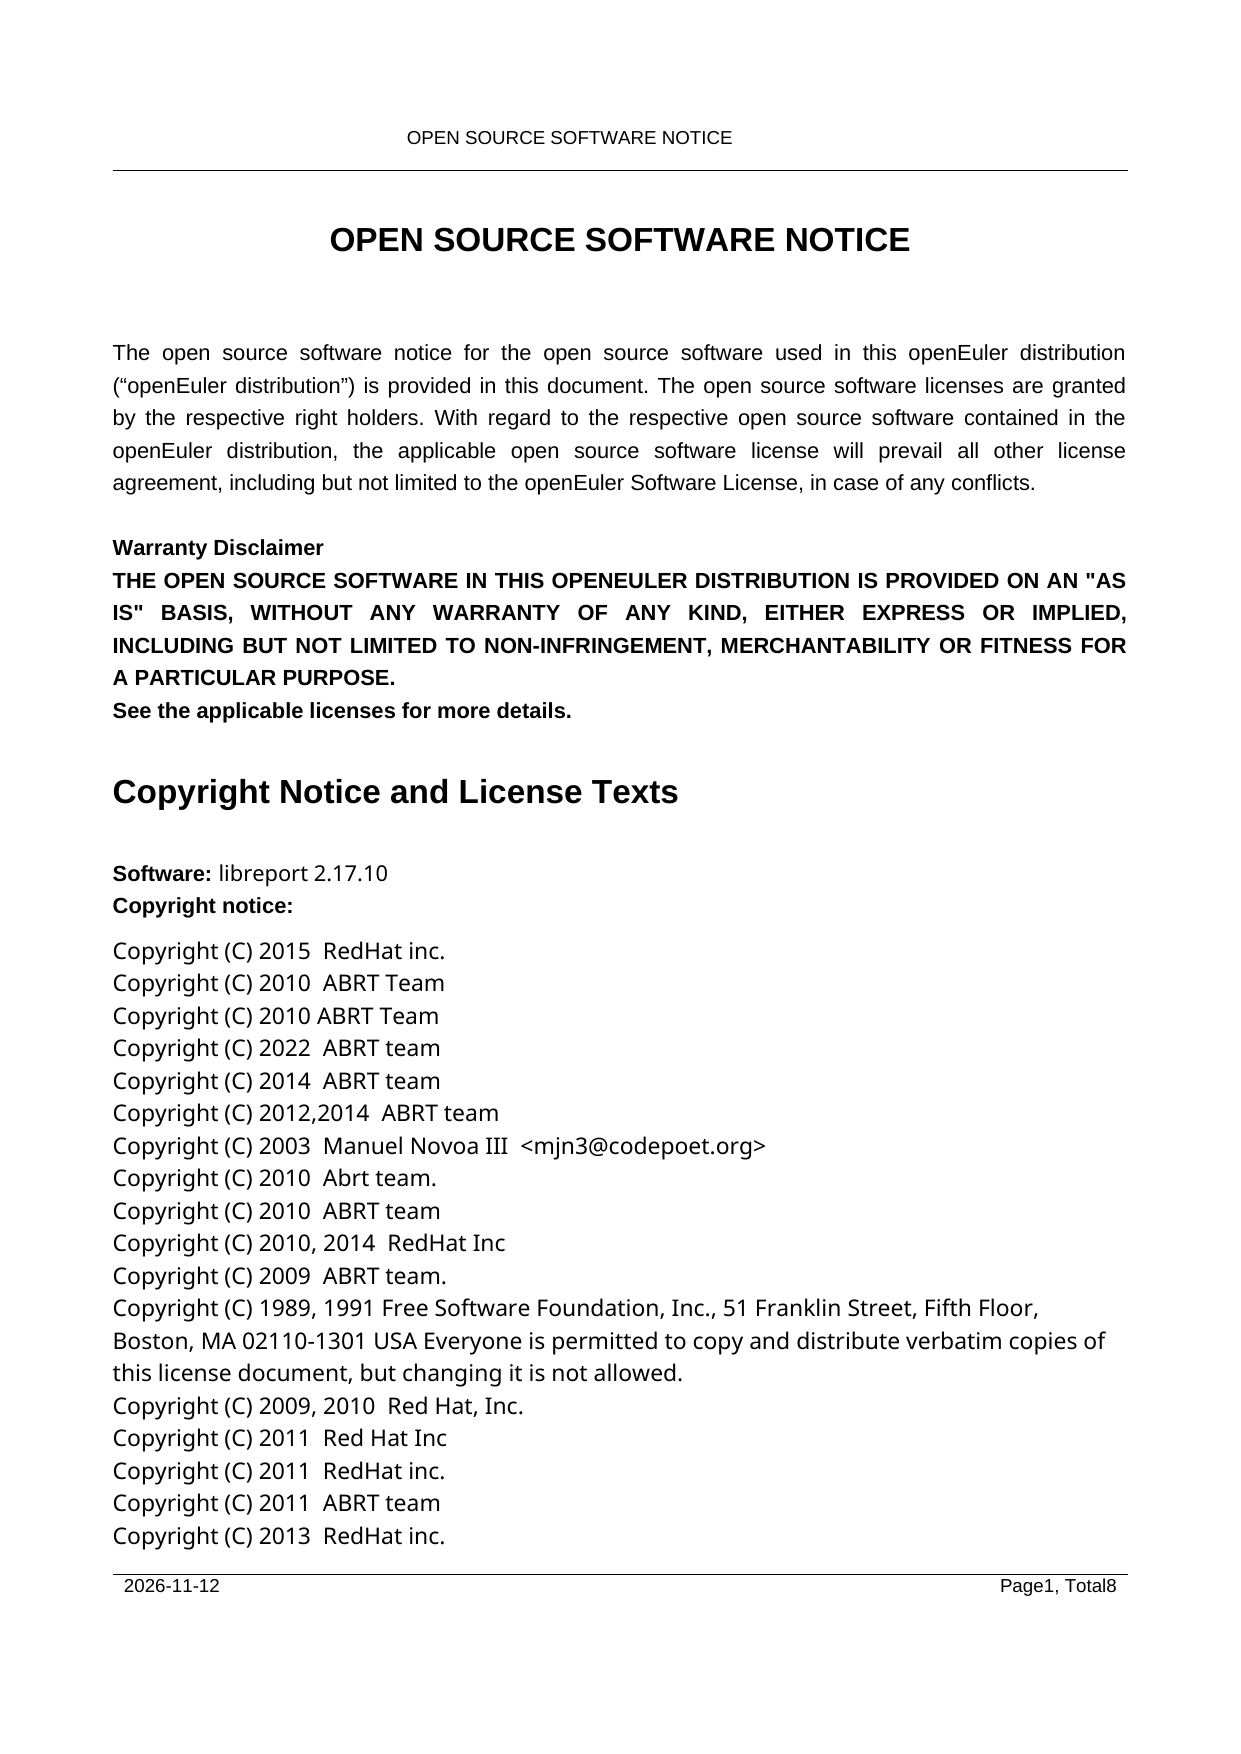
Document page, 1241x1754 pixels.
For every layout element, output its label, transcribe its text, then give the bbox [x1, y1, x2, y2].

text OPEN SOURCE SOFTWARE NOTICE [112, 206, 1128, 271]
text Copyright notice: [112, 889, 1128, 921]
text Copyright Notice and License Texts [112, 759, 1128, 824]
text The open source software notice for the open source software used in this openEuler distribution (“openEuler distribution”) is provided in this document. The open source software licenses are granted by the respective right holders. With regard to the respective open source software contained in the openEuler distribution, the applicable open source software license will prevail all other license agreement, including but not limited to the openEuler Software License, in case of any conflicts. [112, 336, 1128, 499]
title Software: libreport 2.17.10 [112, 856, 1128, 889]
text THE OPEN SOURCE SOFTWARE IN THIS OPENEULER DISTRIBUTION IS PROVIDED ON AN "AS IS" BASIS, WITHOUT ANY WARRANTY OF ANY KIND, EITHER EXPRESS OR IMPLIED, INCLUDING BUT NOT LIMITED TO NON-INFRINGEMENT, MERCHANTABILITY OR FITNESS FOR A PARTICULAR PURPOSE. See the applicable licenses for more details. [112, 564, 1128, 726]
text Warranty Disclaimer [112, 531, 1128, 564]
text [112, 934, 1128, 1551]
